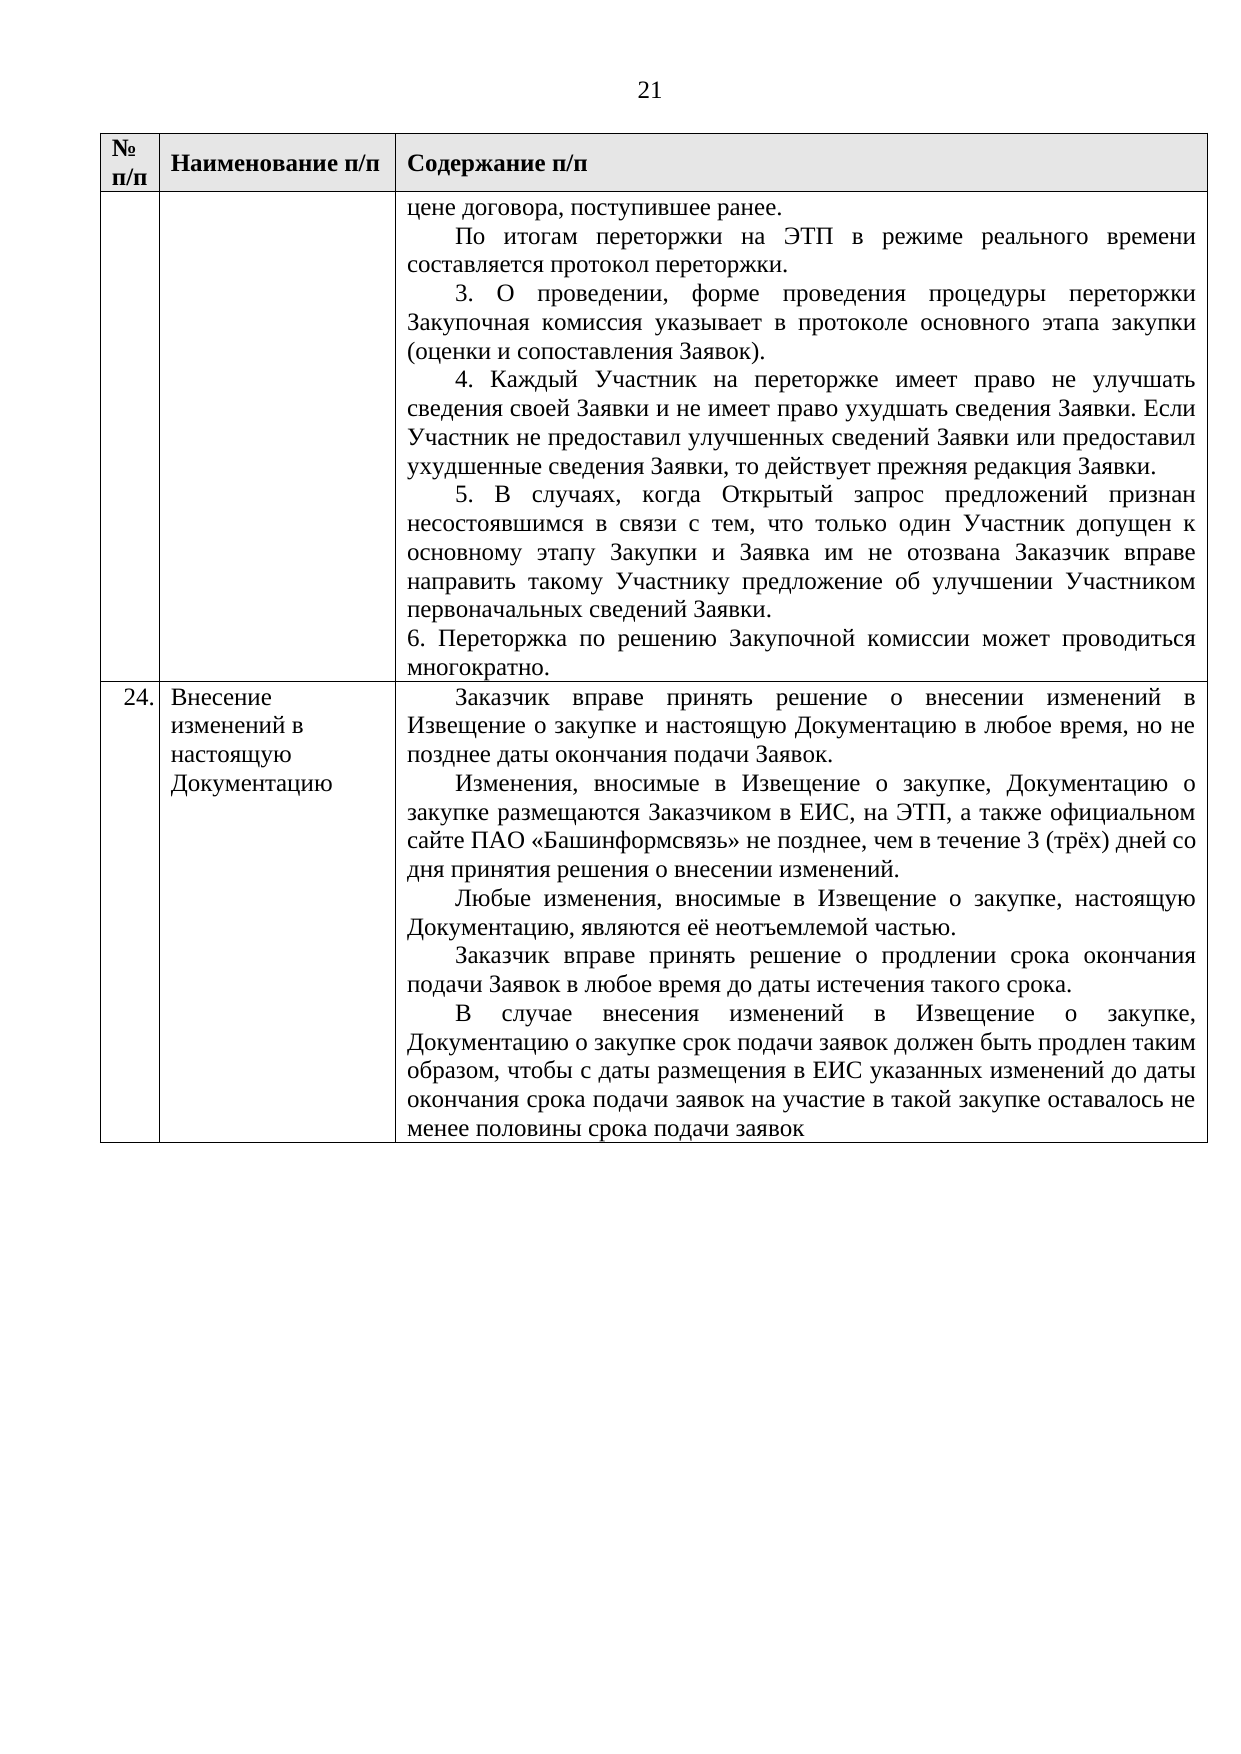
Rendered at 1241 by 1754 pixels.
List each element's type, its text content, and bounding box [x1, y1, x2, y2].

table_cell Заказчик вправе принять решение о внесении изменений в Извещение о закупке и настоящую Документацию в любое время, но не позднее даты окончания подачи Заявок. Изменения, вносимые в Извещение о закупке, Документацию о закупке размещаются Заказчиком в ЕИС, на ЭТП, а также официальном сайте ПАО «Башинформсвязь» не позднее, чем в течение 3 (трёх) дней со дня принятия решения о внесении изменений. Любые изменения, вносимые в Извещение о закупке, настоящую Документацию, являются её неотъемлемой частью. Заказчик вправе принять решение о продлении срока окончания подачи Заявок в любое время до даты истечения такого срока. В случае внесения изменений в Извещение о закупке, Документацию о закупке срок подачи заявок должен быть продлен таким образом, чтобы с даты размещения в ЕИС указанных изменений до даты окончания срока подачи заявок на участие в такой закупке оставалось не менее половины срока подачи заявок [396, 682, 1207, 1142]
table_cell [101, 682, 159, 1142]
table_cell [160, 192, 395, 681]
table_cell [396, 192, 1207, 681]
table_header Содержание п/п [396, 134, 1207, 191]
table_cell Внесение изменений в настоящую Документацию [160, 682, 395, 1142]
table_header № п/п [101, 134, 159, 191]
table_header Наименование п/п [160, 134, 395, 191]
table_cell [101, 192, 159, 681]
